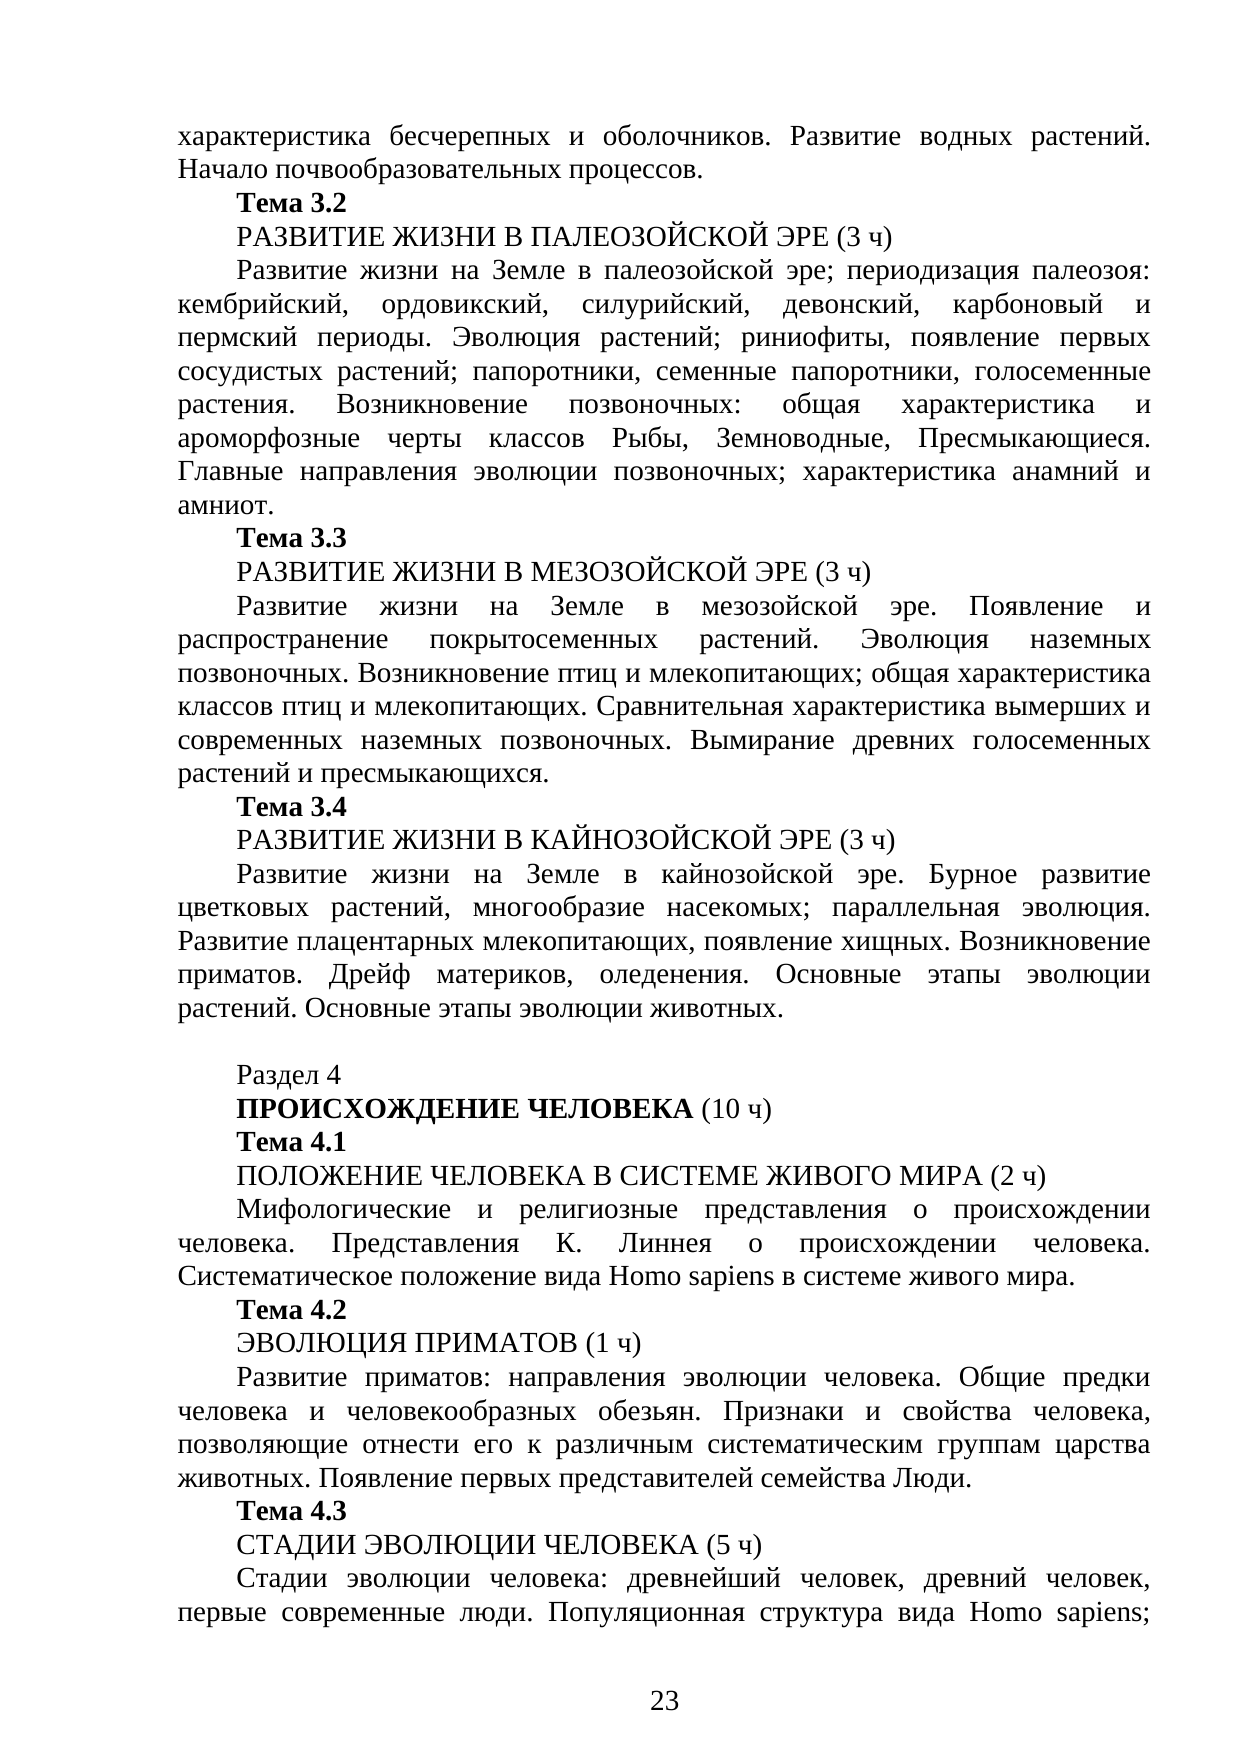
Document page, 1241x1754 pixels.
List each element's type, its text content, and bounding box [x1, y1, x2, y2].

text Развитие приматов: направления эволюции человека. Общие предки человека и человекообразных обезьян. Признаки и свойства человека, позволяющие отнести его к различным систематическим группам царства животных. Появление первых представителей семейства Люди. [177, 1359, 1152, 1493]
text РАЗВИТИЕ ЖИЗНИ В МЕЗОЗОЙСКОЙ ЭРЕ (3 ч) [177, 554, 1152, 588]
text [177, 1560, 1152, 1627]
text Мифологические и религиозные представления о происхождении человека. Представления К. Линнея о происхождении человека. Систематическое положение вида Homo sapiens в системе живого мира. [177, 1191, 1152, 1292]
text Развитие жизни на Земле в кайнозойской эре. Бурное развитие цветковых растений, многообразие насекомых; параллельная эволюция. Развитие плацентарных млекопитающих, появление хищных. Возникновение приматов. Дрейф материков, оледенения. Основные этапы эволюции растений. Основные этапы эволюции животных. [177, 856, 1152, 1024]
text Тема 4.3 [177, 1493, 1152, 1527]
text ПОЛОЖЕНИЕ ЧЕЛОВЕКА В СИСТЕМЕ ЖИВОГО МИРА (2 ч) [177, 1158, 1152, 1191]
text СТАДИИ ЭВОЛЮЦИИ ЧЕЛОВЕКА (5 ч) [177, 1527, 1152, 1560]
text Тема 3.2 [177, 185, 1152, 219]
text ПРОИСХОЖДЕНИЕ ЧЕЛОВЕКА (10 ч) [177, 1091, 1152, 1124]
text Раздел 4 [177, 1057, 1152, 1091]
text Тема 4.1 [177, 1124, 1152, 1158]
text Тема 3.4 [177, 789, 1152, 822]
text РАЗВИТИЕ ЖИЗНИ В ПАЛЕОЗОЙСКОЙ ЭРЕ (3 ч) [177, 219, 1152, 252]
text ЭВОЛЮЦИЯ ПРИМАТОВ (1 ч) [177, 1326, 1152, 1359]
text Тема 4.2 [177, 1292, 1152, 1326]
text Развитие жизни на Земле в палеозойской эре; периодизация палеозоя: кембрийский, ордовикский, силурийский, девонский, карбоновый и пермский периоды. Эволюция растений; риниофиты, появление первых сосудистых растений; папоротники, семенные папоротники, голосеменные растения. Возникновение позвоночных: общая характеристика и ароморфозные черты классов Рыбы, Земноводные, Пресмыкающиеся. Главные направления эволюции позвоночных; характеристика анамний и амниот. [177, 252, 1152, 521]
text Тема 3.3 [177, 521, 1152, 554]
text Развитие жизни на Земле в мезозойской эре. Появление и распространение покрытосеменных растений. Эволюция наземных позвоночных. Возникновение птиц и млекопитающих; общая характеристика классов птиц и млекопитающих. Сравнительная характеристика вымерших и современных наземных позвоночных. Вымирание древних голосеменных растений и пресмыкающихся. [177, 588, 1152, 789]
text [177, 118, 1152, 185]
text РАЗВИТИЕ ЖИЗНИ В КАЙНОЗОЙСКОЙ ЭРЕ (3 ч) [177, 822, 1152, 856]
